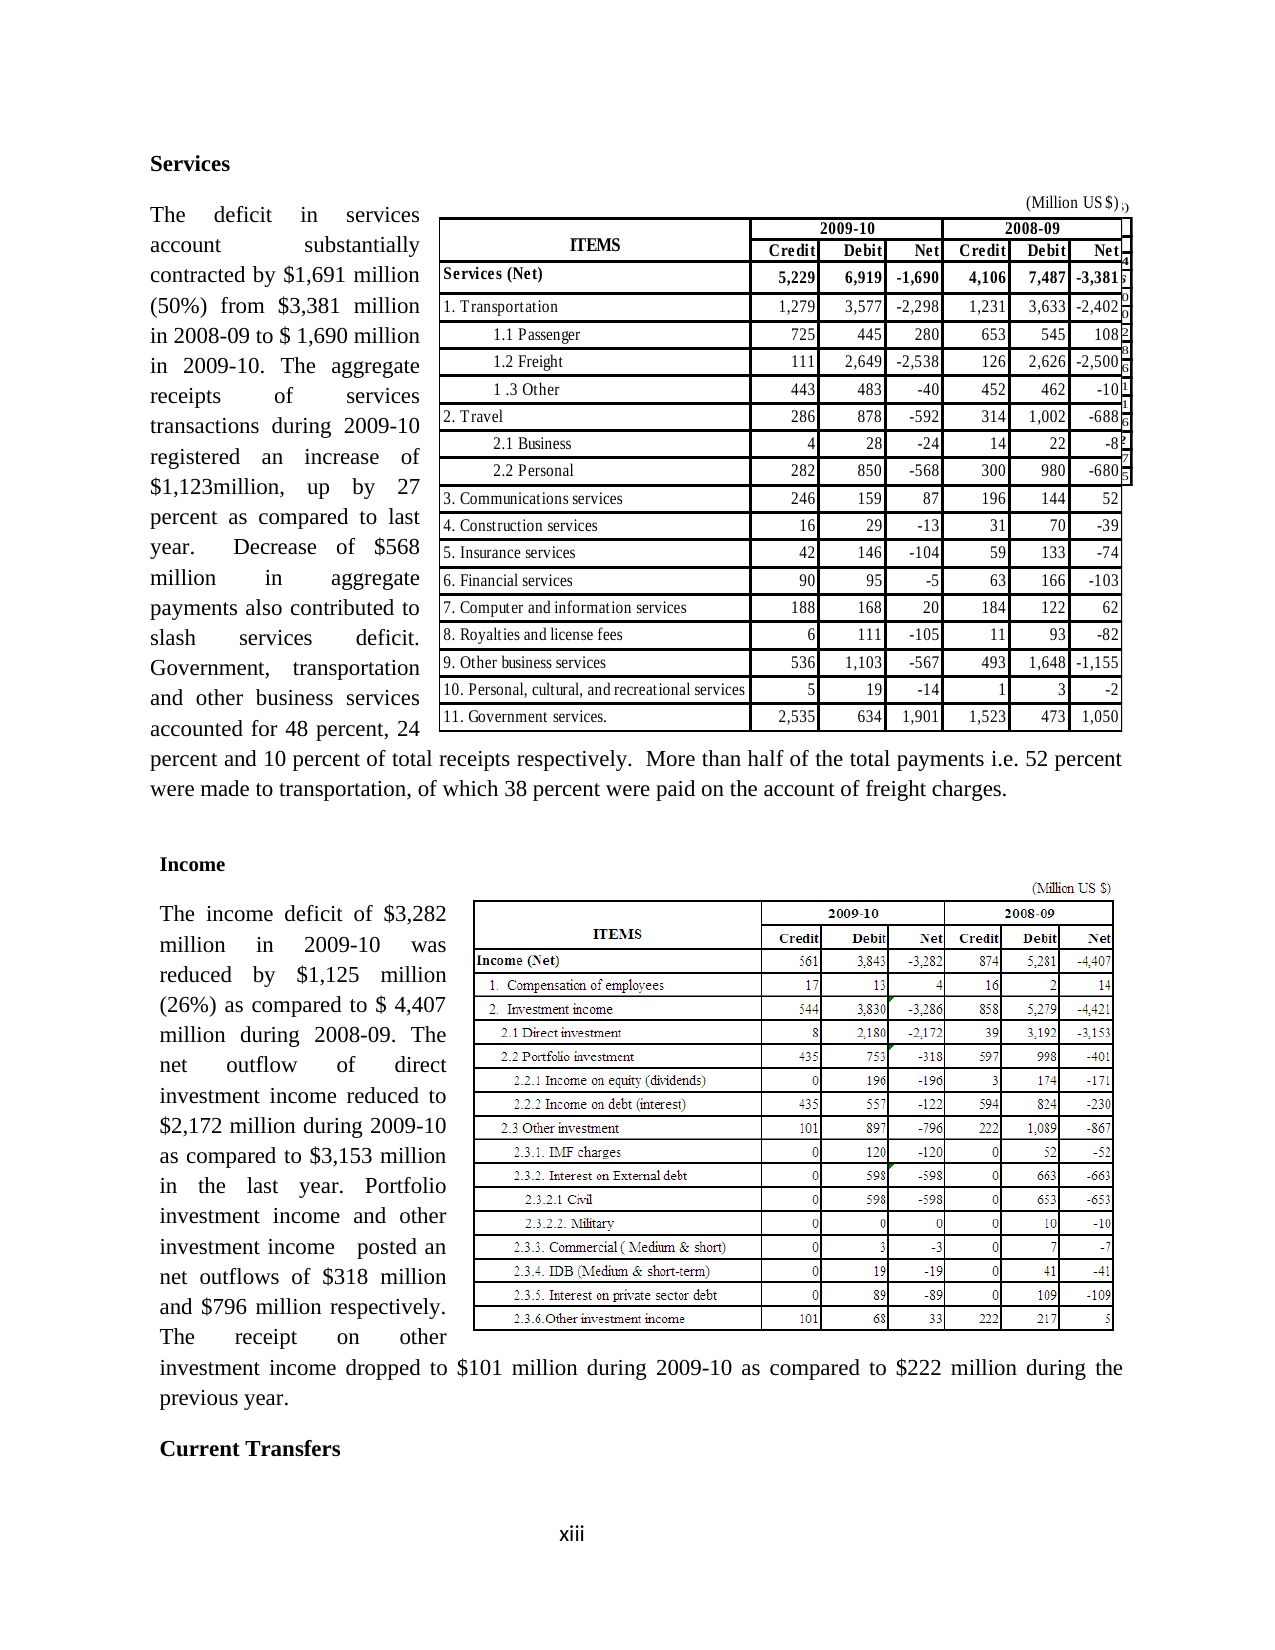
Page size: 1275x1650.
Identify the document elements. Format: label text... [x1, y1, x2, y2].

picture [465, 878, 1121, 1339]
text Services [150, 150, 1125, 176]
text Income [159, 852, 1125, 876]
text The deficit in services account substantially contracted by $1,691 million (50%) from $3,381 million in 2008-09 to $ 1,690 million in 2009-10. The aggregate receipts of services transactions during 2009-10 registered an increase of $1,123million, up by 27 percent as compared to last year. Decrease of $568 million in aggregate payments also contributed to slash services deficit. Government, transportation and other business services accounted for 48 percent, 24 percent and 10 percent of total receipts respectively. More than half of the total payments i.e. 52 percent were made to transportation, of which 38 percent were paid on the account of freight charges. [150, 201, 1125, 801]
subtitle Current Transfers [159, 1435, 1125, 1461]
